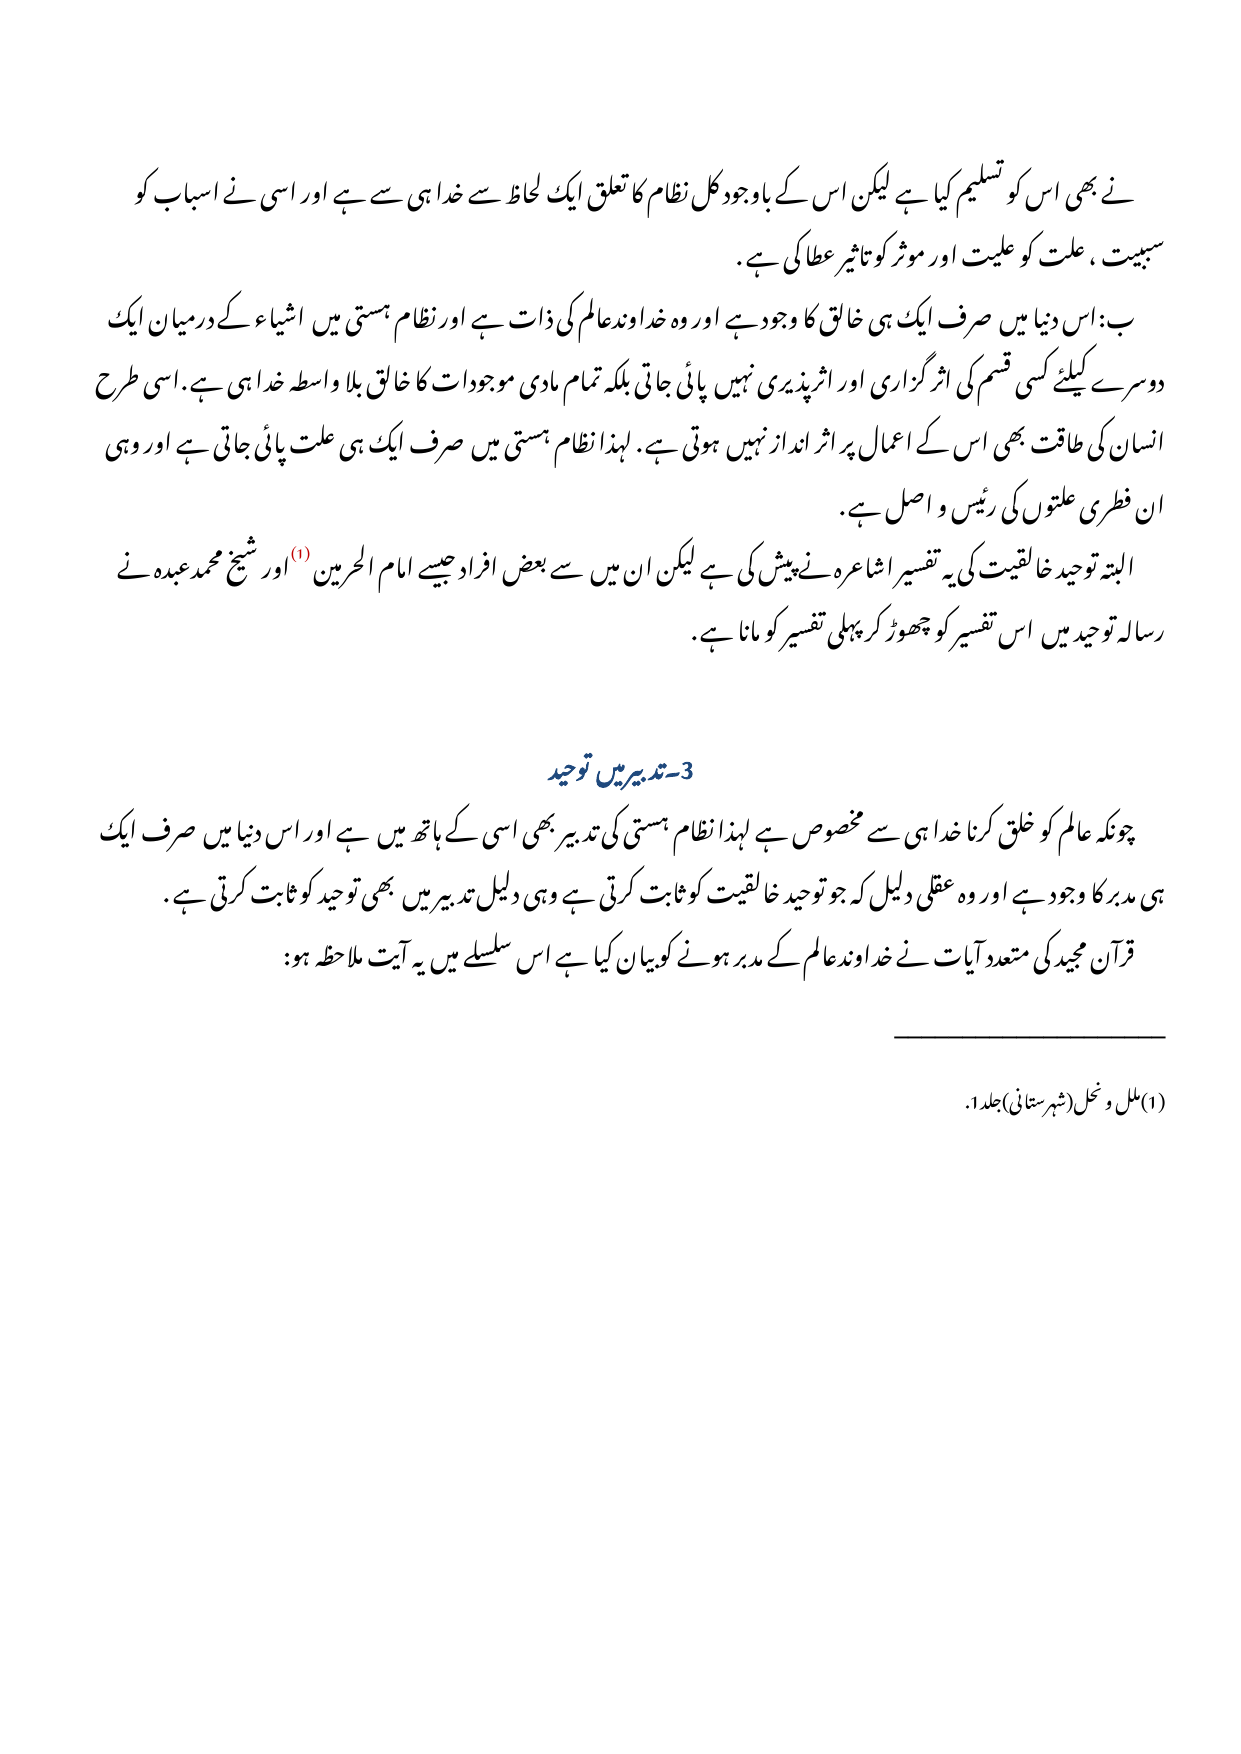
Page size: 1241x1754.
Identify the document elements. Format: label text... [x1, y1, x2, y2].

text (1)ملل و نحل(شہرستانی)جلد1. [75, 1074, 1165, 1121]
subtitle 3۔تدبیرمیں توحید [75, 731, 1165, 794]
text نے بھی اس کو تسلیم کیا ہے لیکن اس کے باوجود کل نظام کا تعلق ایک لحاظ سے خدا ہی سے ہے اور اسی نے اسباب کو سببیت ، علت کو علیت اور موثر کو تاثیر عطا کی ہے . [75, 156, 1165, 281]
text قرآن مجید کی متعدد آیات نے خداوندعالم کے مدبر ہونے کو بیان کیا ہے اس سلسلے میں یہ آیت ملاحظہ ہو: [75, 919, 1165, 981]
text ب:اس دنیا میں صرف ایک ہی خالق کا وجود ہے اور وہ خداوندعالم کی ذات ہے اور نظام ہستی میں اشیاء کے درمیان ایک دوسرے کیلئے کسی قسم کی اثر گزاری اور اثرپذیری نہیں پائی جاتی بلکہ تمام مادی موجودات کا خالق بلا واسطہ خدا ہی ہے .اسی طرح انسان کی طاقت بھی اس کے اعمال پر اثر انداز نہیں ہوتی ہے . لہذا نظام ہستی میں صرف ایک ہی علت پائی جاتی ہے اور وہی ان فطری علتوں کی رئیس و اصل ہے . [75, 281, 1165, 531]
text چونکہ عالم کو خلق کرنا خدا ہی سے مخصوص ہے لہذا نظام ہستی کی تدبیر بھی اسی کے ہاتھ میں ہے اور اس دنیا میں صرف ایک ہی مدبر کا وجود ہے اور وہ عقلی دلیل کہ جو توحید خالقیت کو ثابت کرتی ہے وہی دلیل تدبیر میں بھی توحید کو ثابت کرتی ہے . [75, 794, 1165, 919]
text البتہ توحید خالقیت کی یہ تفسیر اشاعرہ نے پیش کی ہے لیکن ان میں سے بعض افراد جیسے امام الحرمین (1)اور شیخ محمدعبدہ نے رسالہ توحید میں اس تفسیر کو چھوڑ کر پہلی تفسیر کو مانا ہے . [75, 531, 1165, 656]
text ____________________ [75, 981, 1165, 1049]
